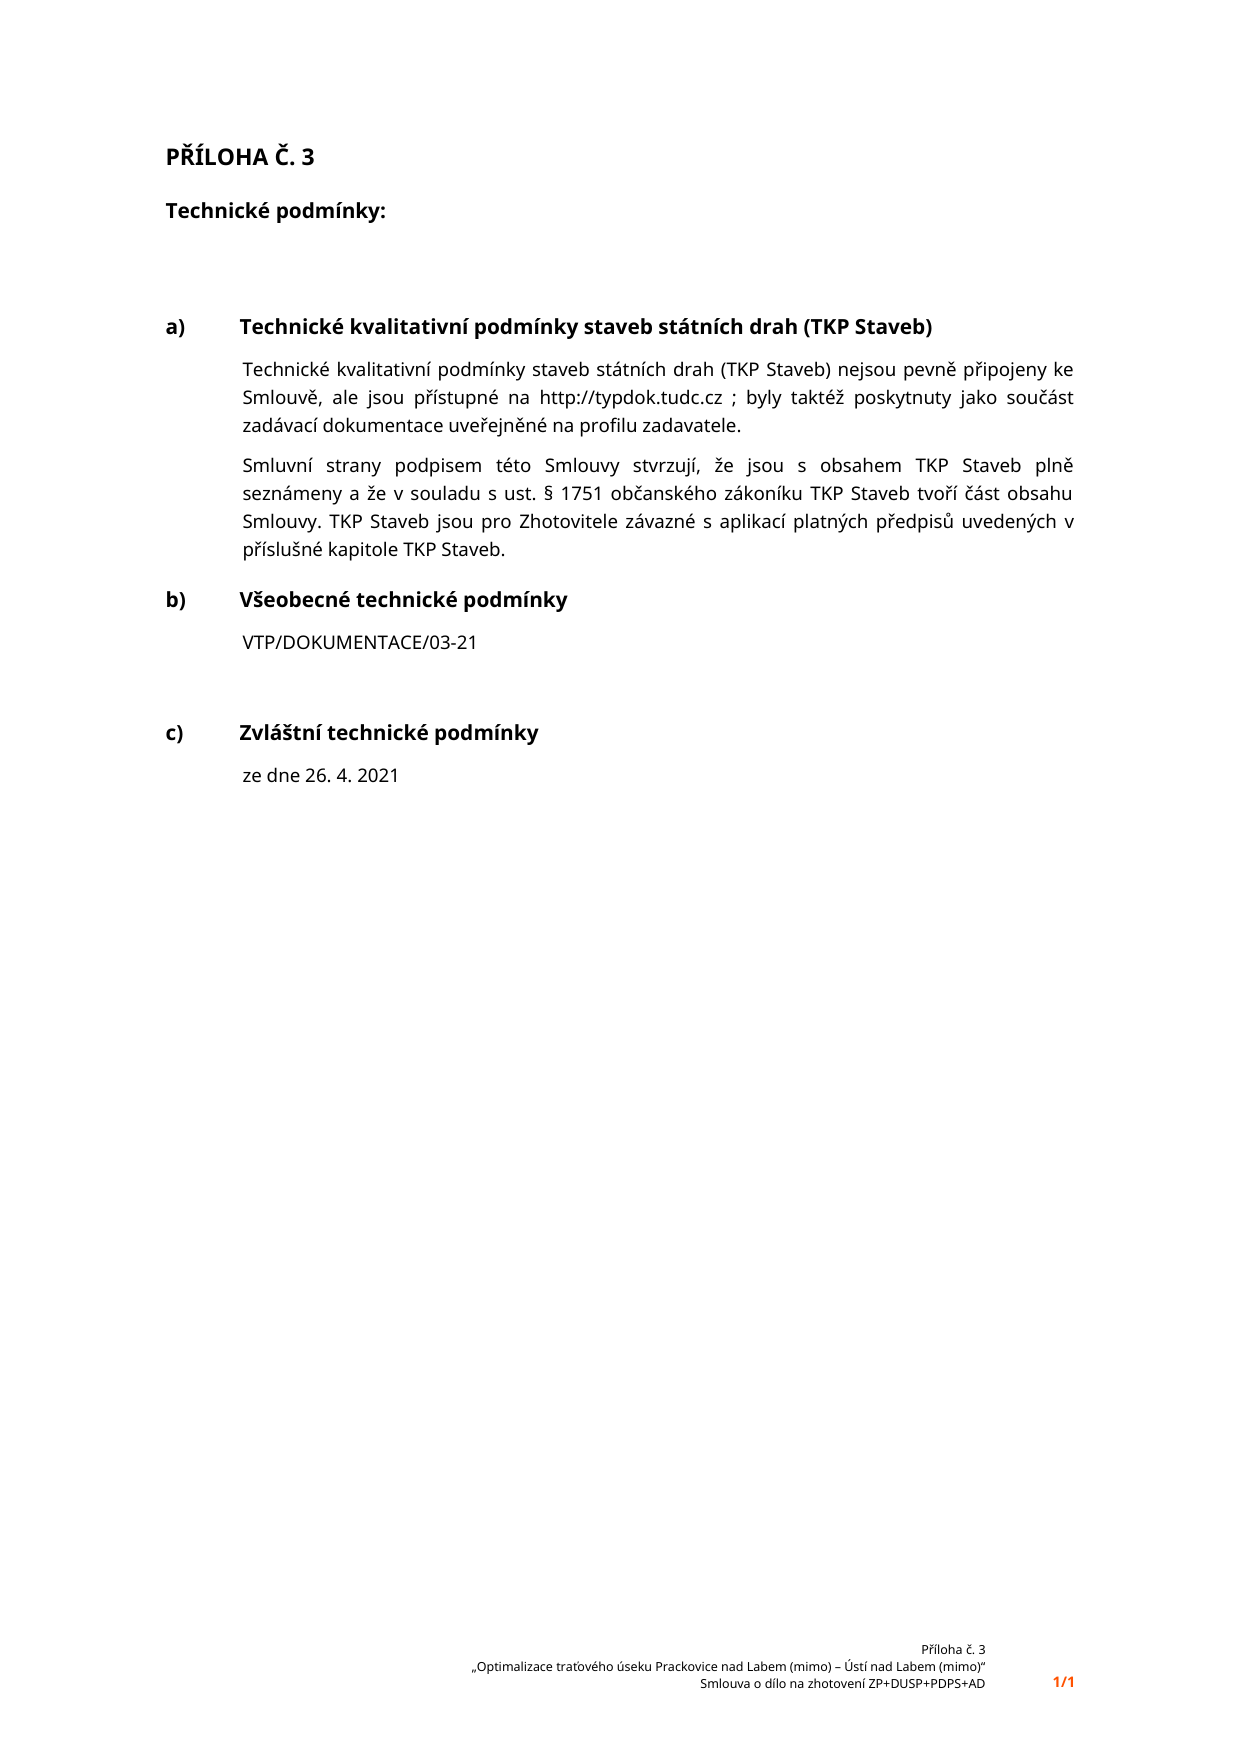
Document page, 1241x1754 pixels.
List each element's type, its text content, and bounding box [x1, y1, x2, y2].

text b) Všeobecné technické podmínky [165, 585, 1075, 614]
text ze dne 26. 4. 2021 [242, 762, 1075, 788]
text VTP/DOKUMENTACE/03-21 [242, 629, 1075, 655]
text Technické podmínky: [165, 197, 1075, 225]
text Smluvní strany podpisem této Smlouvy stvrzují, že jsou s obsahem TKP Staveb plně seznámeny a že v souladu s ust. § 1751 občanského zákoníku TKP Staveb tvoří část obsahu Smlouvy. TKP Staveb jsou pro Zhotovitele závazné s aplikací platných předpisů uvedených v příslušné kapitole TKP Staveb. [242, 452, 1075, 562]
text c) Zvláštní technické podmínky [165, 718, 1075, 747]
text Příloha č. 3 [165, 141, 1075, 173]
text Technické kvalitativní podmínky staveb státních drah (TKP Staveb) nejsou pevně připojeny ke Smlouvě, ale jsou přístupné na http://typdok.tudc.cz ; byly taktéž poskytnuty jako součást zadávací dokumentace uveřejněné na profilu zadavatele. [242, 356, 1075, 437]
text a) Technické kvalitativní podmínky staveb státních drah (TKP Staveb) [165, 312, 1075, 341]
